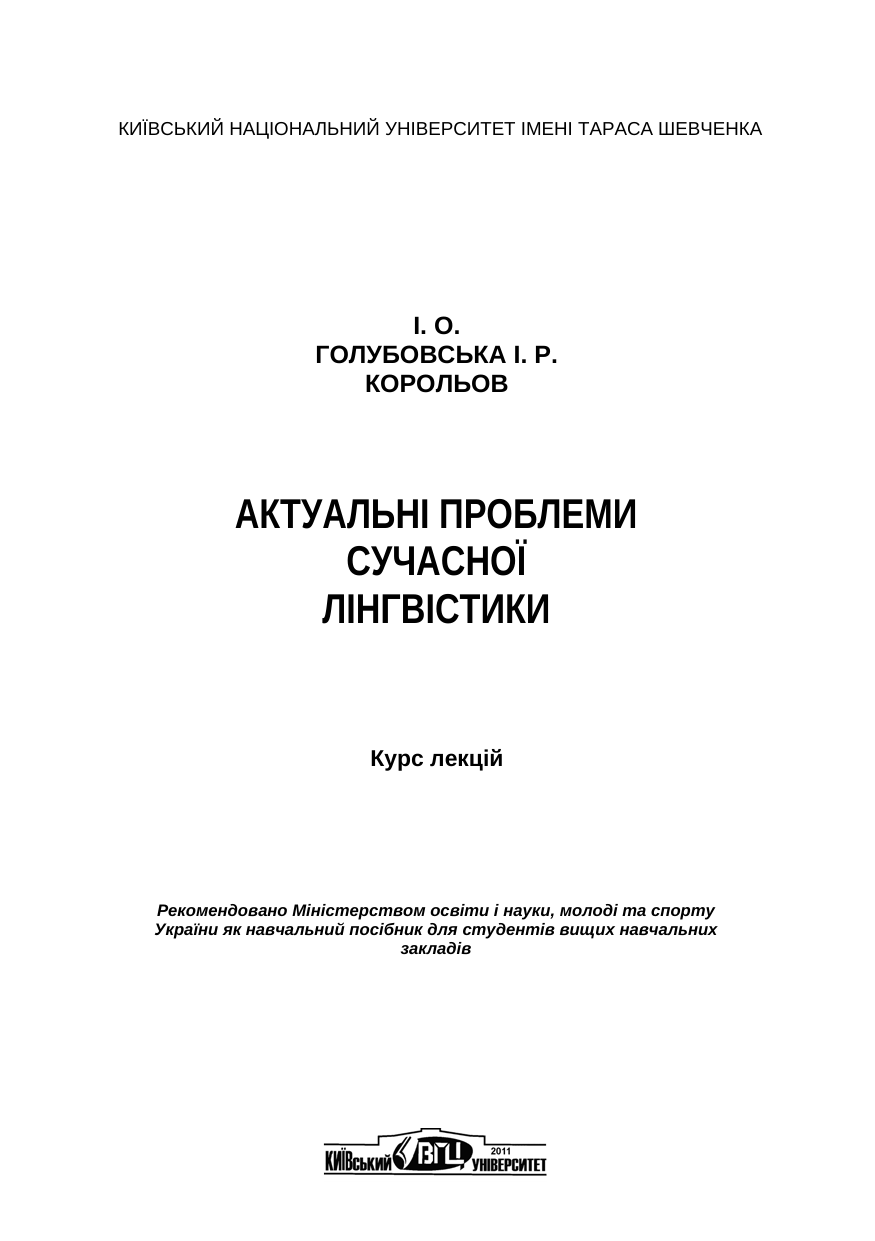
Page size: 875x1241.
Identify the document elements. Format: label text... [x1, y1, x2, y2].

text КИЇВСЬКИЙ НАЦІОНАЛЬНИЙ УНІВЕРСИТЕТ ІМЕНІ ТАРАСА ШЕВЧЕНКА [118, 117, 770, 139]
subtitle І. О. ГОЛУБОВСЬКА І. Р. КОРОЛЬОВ [314, 311, 559, 398]
subtitle Курс лекцій [314, 745, 559, 771]
text АКТУАЛЬНІ ПРОБЛЕМИ СУЧАСНОЇ ЛІНГВІСТИКИ [227, 489, 645, 632]
picture [323, 1128, 547, 1182]
text Рекомендовано Міністерством освіти і науки, молоді та спорту України як навчальний посібник для студентів вищих навчальних закладів [123, 901, 750, 958]
